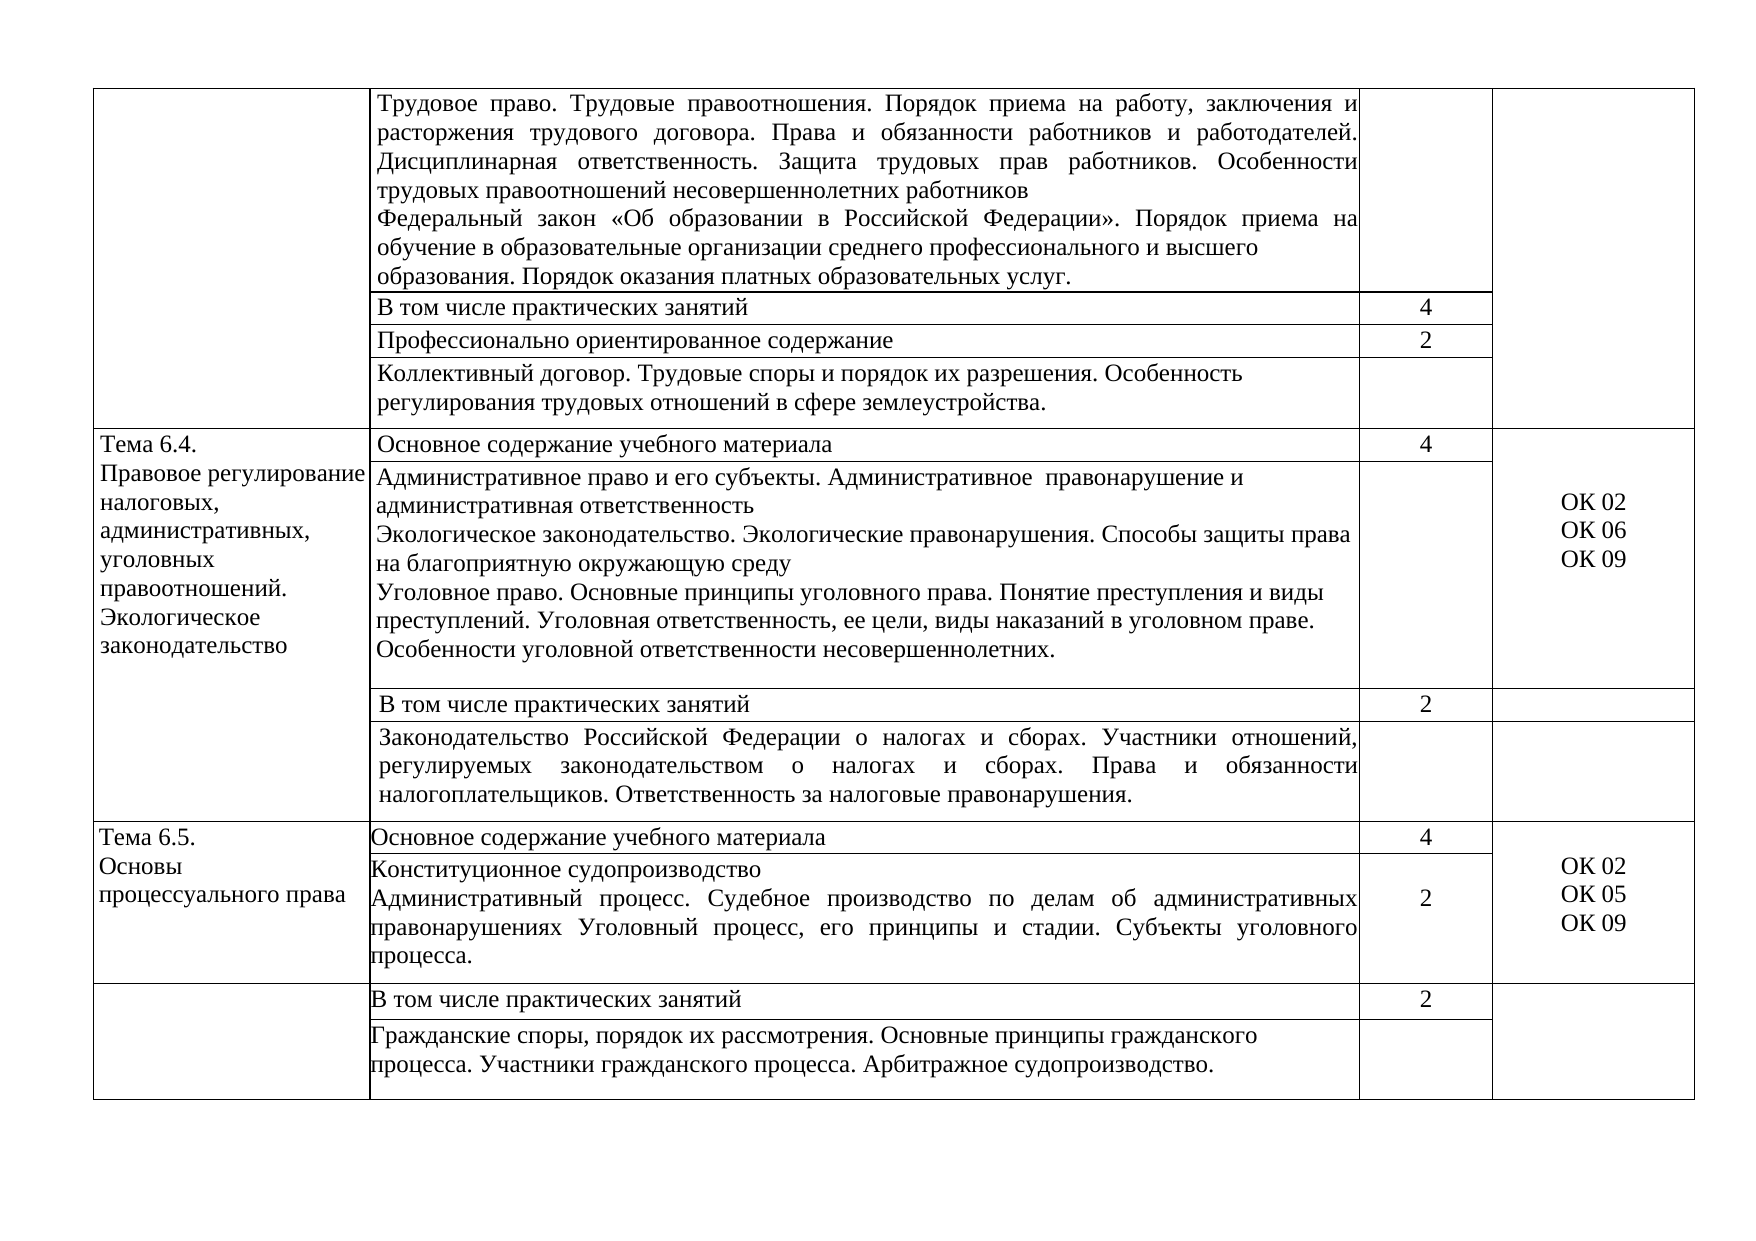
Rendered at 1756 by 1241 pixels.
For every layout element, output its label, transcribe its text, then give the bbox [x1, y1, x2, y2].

table_cell Основное содержание учебного материала [371, 429, 1359, 461]
table_cell [1360, 89, 1492, 291]
table_cell Административное право и его субъекты. Административное правонарушение и административная ответственность Экологическое законодательство. Экологические правонарушения. Способы защиты права на благоприятную окружающую среду Уголовное право. Основные принципы уголовного права. Понятие преступления и виды преступлений. Уголовная ответственность, ее цели, виды наказаний в уголовном праве. Особенности уголовной ответственности несовершеннолетних. [371, 462, 1359, 688]
table_cell [1493, 984, 1694, 1098]
table_cell Основное содержание учебного материала [371, 822, 1359, 853]
table_cell [1360, 358, 1492, 428]
table_cell Профессионально ориентированное содержание [371, 325, 1359, 357]
table_cell [1360, 722, 1492, 821]
table_cell ОК 02 ОК 05 ОК 09 [1493, 822, 1694, 983]
table_cell 4 [1360, 822, 1492, 853]
table_cell 2 [1360, 984, 1492, 1019]
table_cell [1493, 689, 1694, 721]
table_cell Законодательство Российской Федерации о налогах и сборах. Участники отношений, регулируемых законодательством о налогах и сборах. Права и обязанности налогоплательщиков. Ответственность за налоговые правонарушения. [371, 722, 1359, 821]
table_cell Тема 6.4. Правовое регулирование налоговых, административных, уголовных правоотношений. Экологическое законодательство [94, 429, 369, 821]
table_cell [1493, 722, 1694, 821]
table_cell 2 [1360, 689, 1492, 721]
table_cell [1493, 89, 1694, 428]
table_cell [1360, 462, 1492, 688]
table_cell [1360, 1020, 1492, 1098]
table_cell 4 [1360, 293, 1492, 324]
table_cell В том числе практических занятий [371, 293, 1359, 324]
table_cell [94, 984, 369, 1098]
table_cell В том числе практических занятий [371, 689, 1359, 721]
table_cell 2 [1360, 854, 1492, 983]
table_cell 2 [1360, 325, 1492, 357]
table_cell ОК 02 ОК 06 ОК 09 [1493, 429, 1694, 688]
table_cell В том числе практических занятий [371, 984, 1359, 1019]
table_cell Тема 6.5. Основы процессуального права [94, 822, 369, 983]
table_cell Конституционное судопроизводство Административный процесс. Судебное производство по делам об административных правонарушениях Уголовный процесс, его принципы и стадии. Субъекты уголовного процесса. [371, 854, 1359, 983]
table_cell Коллективный договор. Трудовые споры и порядок их разрешения. Особенность регулирования трудовых отношений в сфере землеустройства. [371, 358, 1359, 428]
table_cell Трудовое право. Трудовые правоотношения. Порядок приема на работу, заключения и расторжения трудового договора. Права и обязанности работников и работодателей. Дисциплинарная ответственность. Защита трудовых прав работников. Особенности трудовых правоотношений несовершеннолетних работников Федеральный закон «Об образовании в Российской Федерации». Порядок приема на обучение в образовательные организации среднего профессионального и высшего образования. Порядок оказания платных образовательных услуг. [371, 89, 1359, 291]
table_cell 4 [1360, 429, 1492, 461]
table_cell Гражданские споры, порядок их рассмотрения. Основные принципы гражданского процесса. Участники гражданского процесса. Арбитражное судопроизводство. [371, 1020, 1359, 1098]
